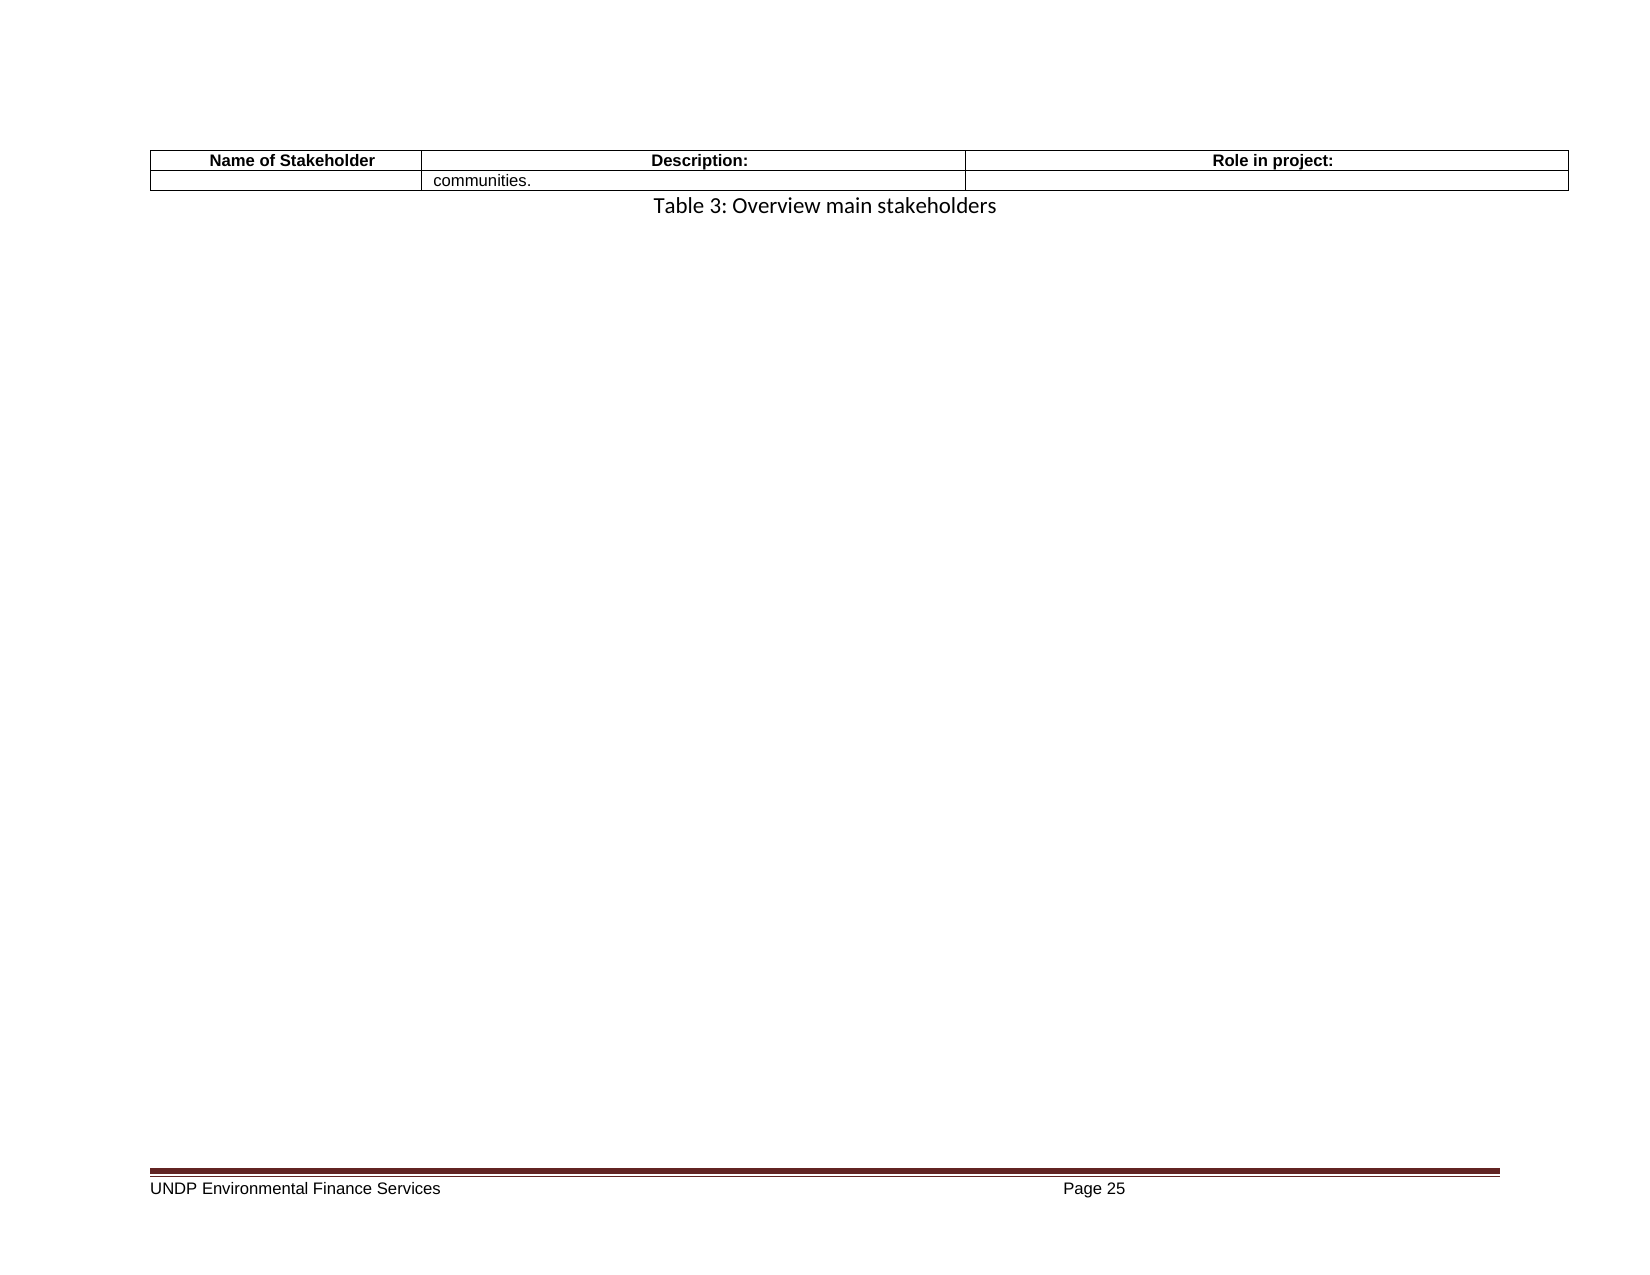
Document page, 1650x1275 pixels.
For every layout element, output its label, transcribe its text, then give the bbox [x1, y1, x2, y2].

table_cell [966, 171, 1568, 190]
table_header Name of Stakeholder [151, 151, 421, 170]
table_header Description: [422, 151, 965, 170]
table_header Role in project: [966, 151, 1568, 170]
table_cell Media [151, 171, 421, 190]
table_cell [422, 171, 965, 190]
text Table 3: Overview main stakeholders [150, 191, 1500, 219]
